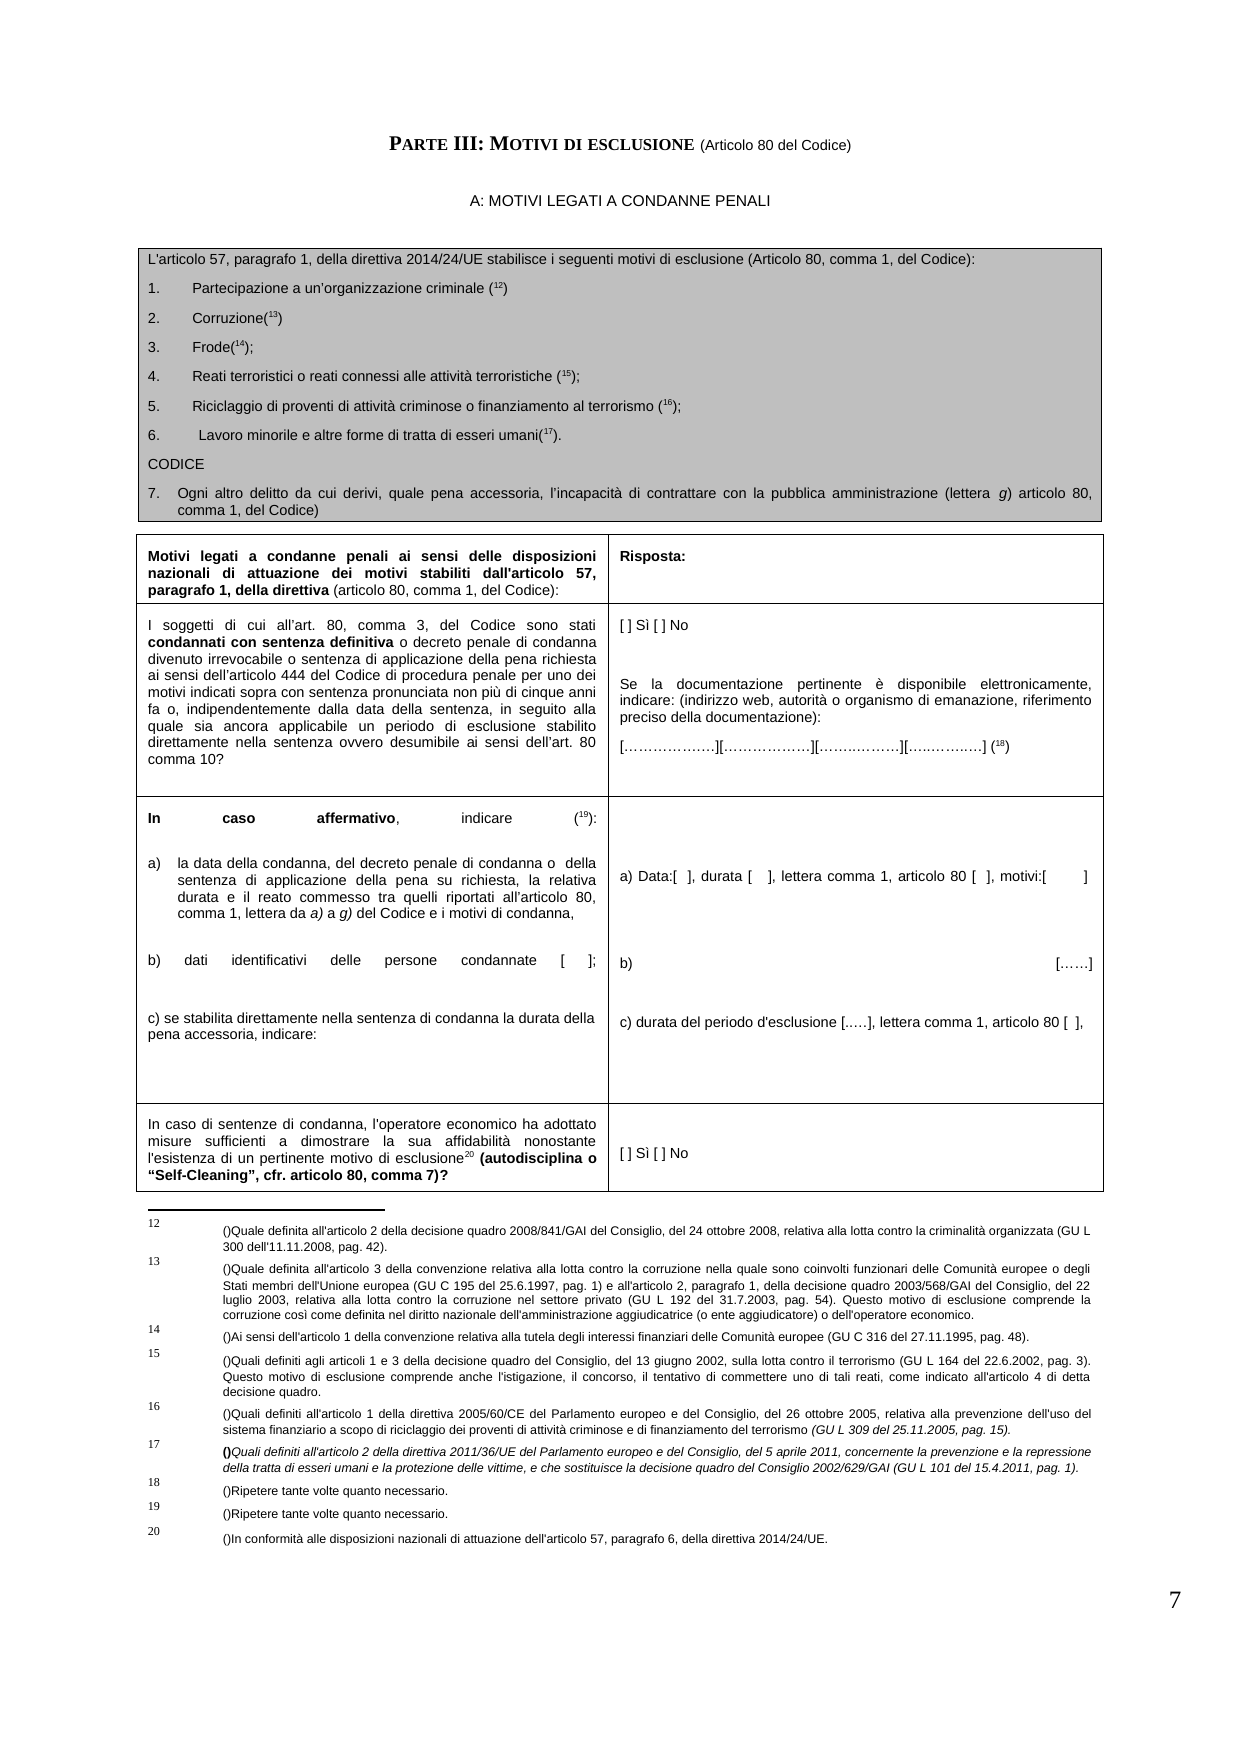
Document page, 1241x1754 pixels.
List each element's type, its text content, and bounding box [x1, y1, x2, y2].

text Ogni altro delitto da cui derivi, quale pena accessoria, l’incapacità di contrattare con la pubblica amministrazione (lettera g) articolo 80, comma 1, del Codice) [139, 482, 1101, 521]
table_cell [ ] Sì [ ] No [609, 1104, 1103, 1191]
text L'articolo 57, paragrafo 1, della direttiva 2014/24/UE stabilisce i seguenti motivi di esclusione (Articolo 80, comma 1, del Codice): [139, 249, 1101, 268]
table_cell a) Data:[ ], durata [ ], lettera comma 1, articolo 80 [ ], motivi:[ ] b) [……] c) durata del periodo d'esclusione [..…], lettera comma 1, articolo 80 [ ], [609, 797, 1103, 1102]
table_cell [ ] Sì [ ] No Se la documentazione pertinente è disponibile elettronicamente, indicare: (indirizzo web, autorità o organismo di emanazione, riferimento preciso della documentazione): […………….…][………………][……..………][…..……..…] () [609, 604, 1103, 796]
table_header Motivi legati a condanne penali ai sensi delle disposizioni nazionali di attuazione dei motivi stabiliti dall'articolo 57, paragrafo 1, della direttiva (articolo 80, comma 1, del Codice): [137, 535, 608, 603]
text Frode(); [139, 336, 1101, 355]
list CODICE [139, 453, 1101, 472]
table_header Risposta: [609, 535, 1103, 603]
title A: Motivi legati a condanne penali [148, 192, 1093, 210]
list Partecipazione a un’organizzazione criminale () [139, 277, 1101, 297]
text Reati terroristici o reati connessi alle attività terroristiche (); [139, 365, 1101, 385]
text Riciclaggio di proventi di attività criminose o finanziamento al terrorismo (); [139, 394, 1101, 414]
text Lavoro minorile e altre forme di tratta di esseri umani(). [139, 423, 1101, 443]
table_cell In caso di sentenze di condanna, l'operatore economico ha adottato misure sufficienti a dimostrare la sua affidabilità nonostante l'esistenza di un pertinente motivo di esclusione (autodisciplina o “Self-Cleaning”, cfr. articolo 80, comma 7)? [137, 1104, 608, 1191]
table_cell In caso affermativo, indicare (): la data della condanna, del decreto penale di condanna o della sentenza di applicazione della pena su richiesta, la relativa durata e il reato commesso tra quelli riportati all’articolo 80, comma 1, lettera da a) a g) del Codice e i motivi di condanna, b) dati identificativi delle persone condannate [ ]; c) se stabilita direttamente nella sentenza di condanna la durata della pena accessoria, indicare: [137, 797, 608, 1102]
title Parte III: Motivi di esclusione (Articolo 80 del Codice) [148, 131, 1093, 155]
text Corruzione() [139, 306, 1101, 326]
table_cell I soggetti di cui all’art. 80, comma 3, del Codice sono stati condannati con sentenza definitiva o decreto penale di condanna divenuto irrevocabile o sentenza di applicazione della pena richiesta ai sensi dell’articolo 444 del Codice di procedura penale per uno dei motivi indicati sopra con sentenza pronunciata non più di cinque anni fa o, indipendentemente dalla data della sentenza, in seguito alla quale sia ancora applicabile un periodo di esclusione stabilito direttamente nella sentenza ovvero desumibile ai sensi dell’art. 80 comma 10? [137, 604, 608, 796]
